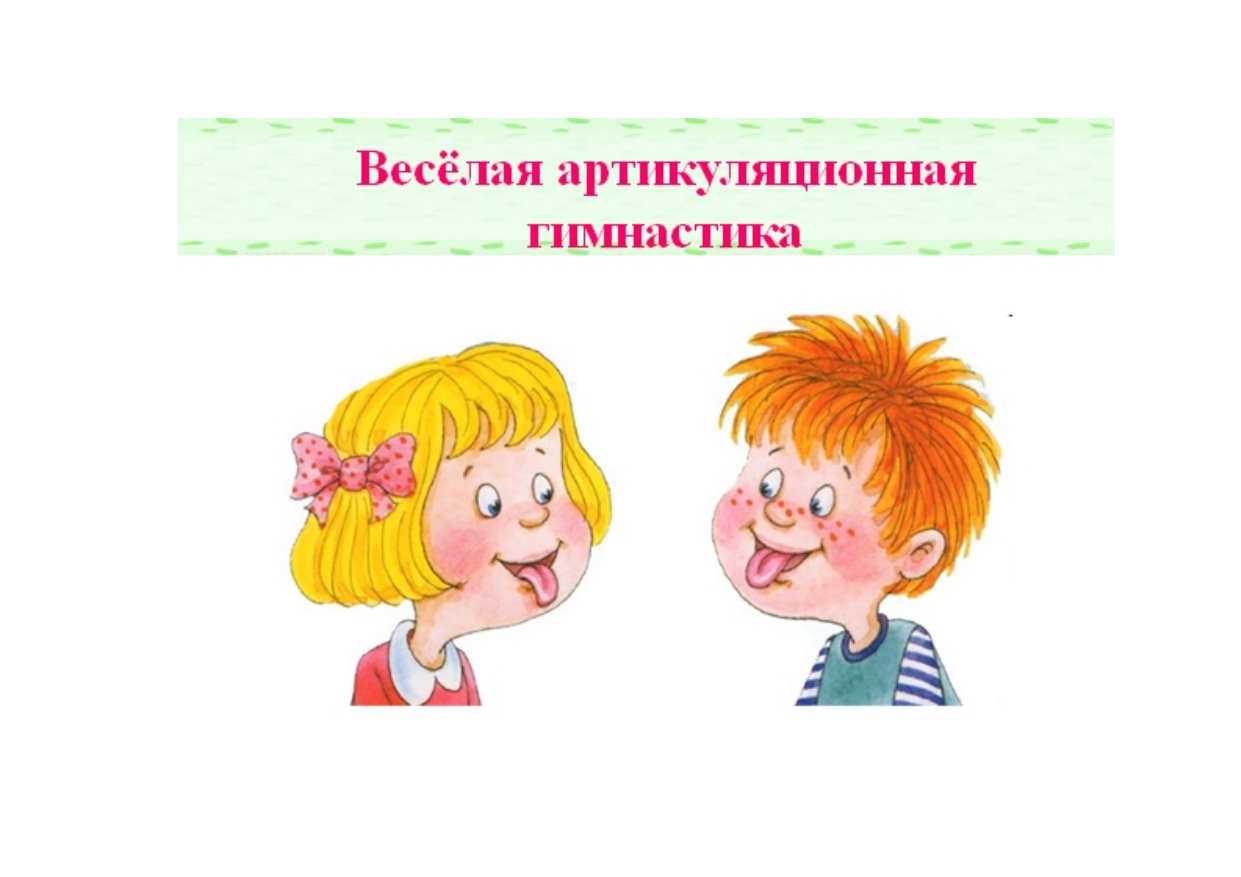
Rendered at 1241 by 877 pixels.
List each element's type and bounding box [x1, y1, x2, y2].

picture [177, 118, 1115, 759]
